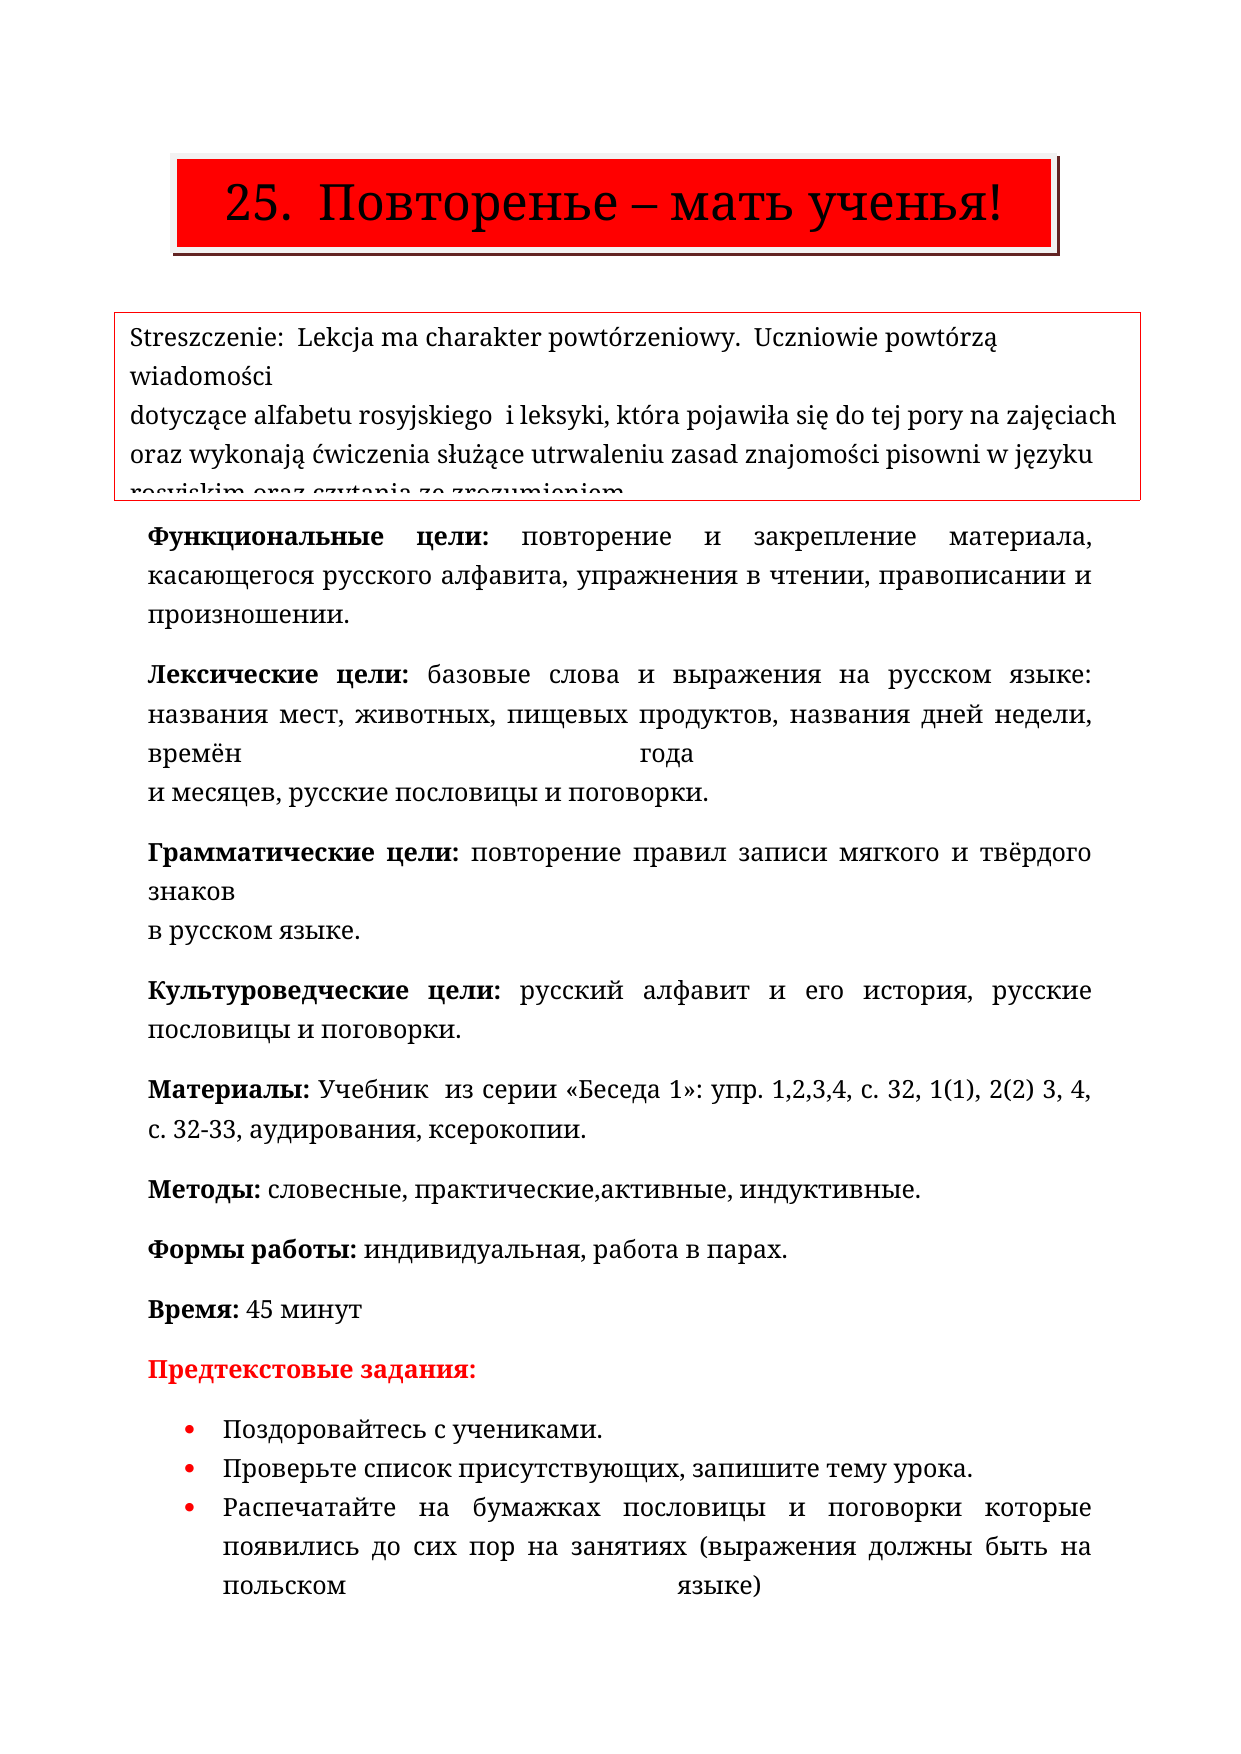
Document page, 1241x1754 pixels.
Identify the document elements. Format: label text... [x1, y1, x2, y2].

list Проверьте список присутствующих, запишите тему урока. [185, 1450, 1093, 1484]
text Формы работы: индивидуальная, работа в парах. [148, 1231, 1093, 1265]
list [185, 1489, 1093, 1602]
text Грамматические цели: повторение правил записи мягкого и твёрдого знаков в русском языке. [148, 834, 1093, 947]
text Культуроведческие цели: русский алфавит и его история, русские пословицы и поговорки. [148, 973, 1093, 1046]
text Методы: словесные, практические,активные, индуктивные. [148, 1171, 1093, 1205]
list Поздоровайтесь с учениками. [185, 1411, 1093, 1445]
text Предтекстовые задания: [148, 1351, 1093, 1385]
text Функциональные цели: повторение и закрепление материала, касающегося русского алфавита, упражнения в чтении, правописании и произношении. [148, 519, 1093, 631]
text Материалы: Учебник из серии «Беседа 1»: упр. 1,2,3,4, с. 32, 1(1), 2(2) 3, 4, с. 32-33, аудирования, ксерокопии. [148, 1072, 1093, 1145]
text Лексические цели: базовые слова и выражения на русском языке: названия мест, животных, пищевых продуктов, названия дней недели, времён года и месяцев, русские пословицы и поговорки. [148, 657, 1093, 809]
text Время: 45 минут [148, 1291, 1093, 1325]
